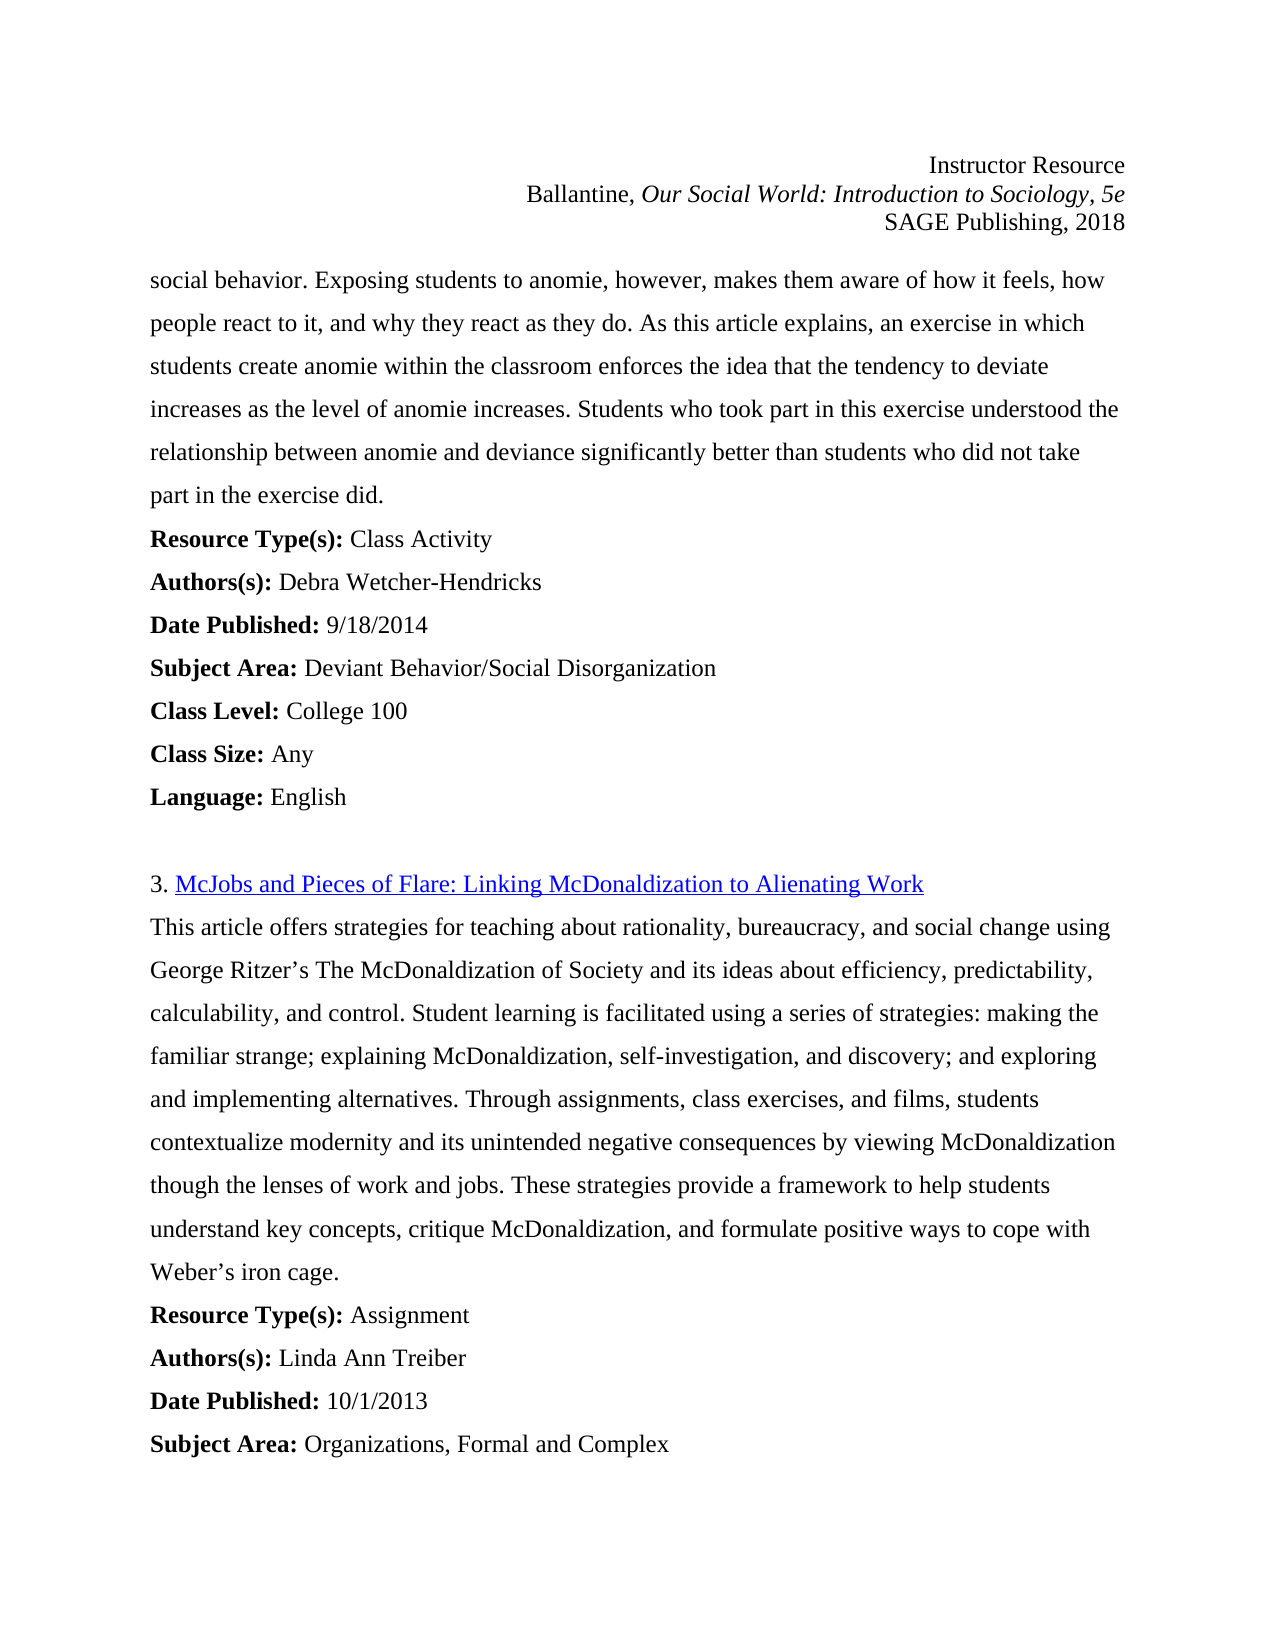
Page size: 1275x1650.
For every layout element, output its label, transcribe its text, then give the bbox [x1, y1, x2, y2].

text 3. McJobs and Pieces of Flare: Linking McDonaldization to Alienating Work [150, 869, 1125, 897]
text Subject Area: Organizations, Formal and Complex [150, 1429, 1125, 1458]
text Subject Area: Deviant Behavior/Social Disorganization [150, 653, 1125, 682]
text Resource Type(s): Class Activity [150, 524, 1125, 552]
text This article offers strategies for teaching about rationality, bureaucracy, and social change using George Ritzer’s The McDonaldization of Society and its ideas about efficiency, predictability, calculability, and control. Student learning is facilitated using a series of strategies: making the familiar strange; explaining McDonaldization, self-investigation, and discovery; and exploring and implementing alternatives. Through assignments, class exercises, and films, students contextualize modernity and its unintended negative consequences by viewing McDonaldization though the lenses of work and jobs. These strategies provide a framework to help students understand key concepts, critique McDonaldization, and formulate positive ways to cope with Weber’s iron cage. [150, 912, 1125, 1286]
text Date Published: 10/1/2013 [150, 1386, 1125, 1415]
text Date Published: 9/18/2014 [150, 610, 1125, 639]
text Class Size: Any [150, 739, 1125, 768]
text Authors(s): Debra Wetcher-Hendricks [150, 567, 1125, 596]
text Resource Type(s): Assignment [150, 1300, 1125, 1329]
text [150, 265, 1125, 509]
text Language: English [150, 782, 1125, 811]
text Class Level: College 100 [150, 696, 1125, 725]
text Authors(s): Linda Ann Treiber [150, 1343, 1125, 1372]
